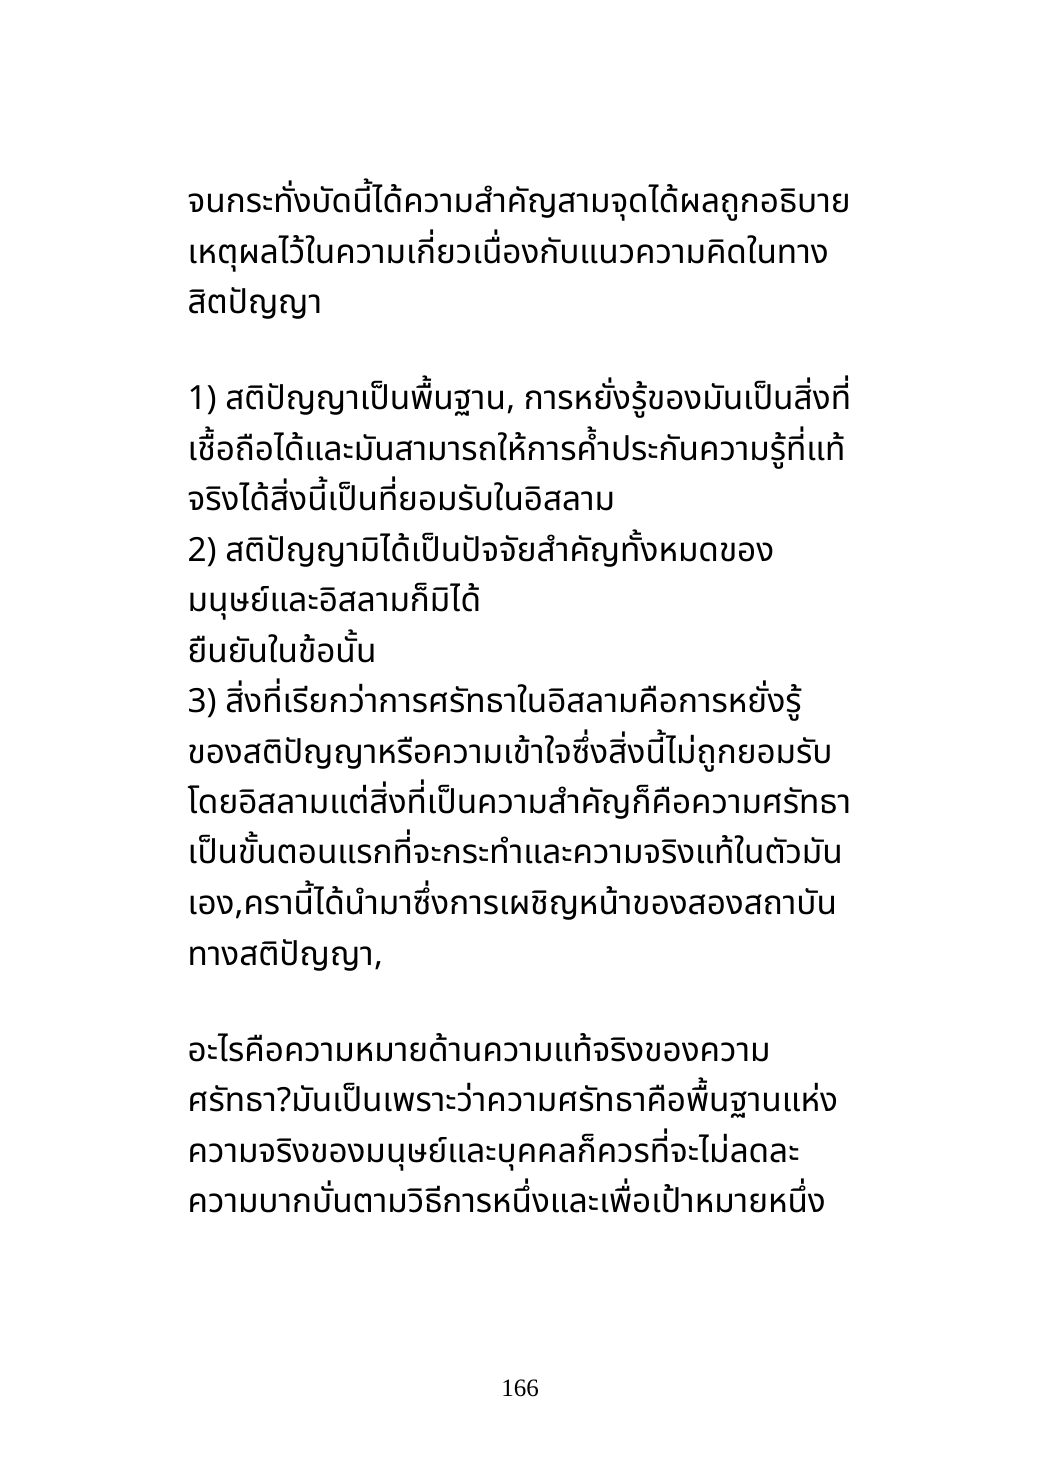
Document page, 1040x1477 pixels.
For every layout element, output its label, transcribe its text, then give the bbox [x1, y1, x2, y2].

text ยืนยันในข้อนั้น [187, 627, 852, 677]
text 1) สติปัญญาเป็นพื้นฐาน, การหยั่งรู้ของมันเป็นสิ่งที่เชื้อถือได้และมันสามารถให้การค้ำประกันความรู้ที่แท้จริงได้สิ่งนี้เป็นที่ยอมรับในอิสลาม [187, 374, 852, 526]
text อะไรคือความหมายด้านความแท้จริงของความศรัทธา?มันเป็นเพราะว่าความศรัทธาคือพื้นฐานแห่งความจริงของมนุษย์และบุคคลก็ควรที่จะไม่ลดละความบากบั่นตามวิธีการหนึ่งและเพื่อเป้าหมายหนึ่ง [187, 1026, 852, 1227]
text 2) สติปัญญามิได้เป็นปัจจัยสำคัญทั้งหมดของมนุษย์และอิสลามก็มิได้ [187, 526, 852, 627]
text 3) สิ่งที่เรียกว่าการศรัทธาในอิสลามคือการหยั่งรู้ของสติปัญญาหรือความเข้าใจซึ่งสิ่งนี้ไม่ถูกยอมรับโดยอิสลามแต่สิ่งที่เป็นความสำคัญก็คือความศรัทธาเป็นขั้นตอนแรกที่จะกระทำและความจริงแท้ในตัวมันเอง,ครานี้ได้นำมาซึ่งการเผชิญหน้าของสองสถาบันทางสติปัญญา, [187, 677, 852, 980]
text จนกระทั่งบัดนี้ได้ความสำคัญสามจุดได้ผลถูกอธิบายเหตุผลไว้ในความเกี่ยวเนื่องกับแนวความคิดในทางสิตปัญญา [187, 177, 852, 329]
